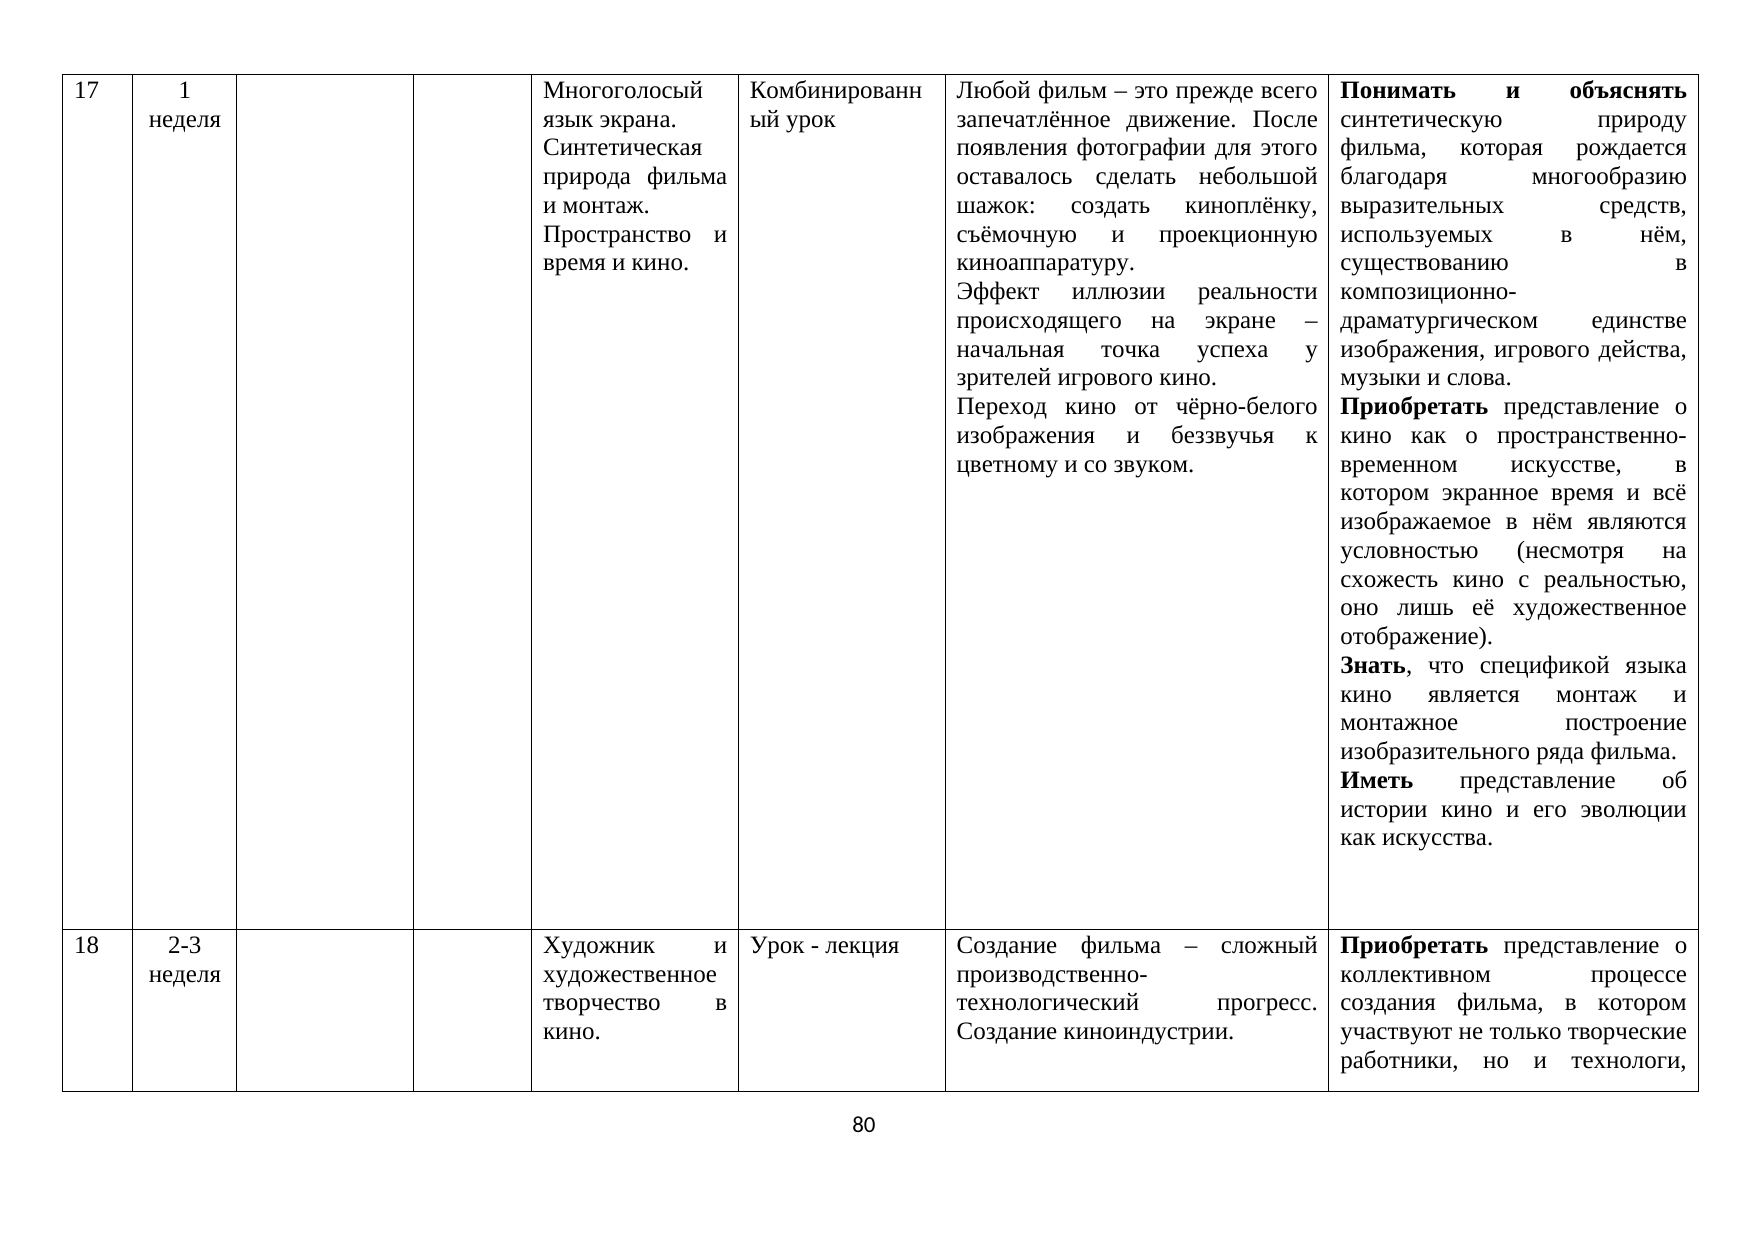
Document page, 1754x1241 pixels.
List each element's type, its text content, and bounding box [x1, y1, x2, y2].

table_cell Любой фильм – это прежде всего запечатлённое движение. После появления фотографии для этого оставалось сделать небольшой шажок: создать киноплёнку, съёмочную и проекционную киноаппаратуру. Эффект иллюзии реальности происходящего на экране – начальная точка успеха у зрителей игрового кино. Переход кино от чёрно-белого изображения и беззвучья к цветному и со звуком. [946, 75, 1328, 929]
table_cell Многоголосый язык экрана. Синтетическая природа фильма и монтаж. Пространство и время и кино. [532, 75, 738, 929]
table_cell Урок - лекция [739, 930, 945, 1091]
table_cell [414, 930, 531, 1091]
table_cell 18 [63, 930, 132, 1091]
table_cell 17 [63, 75, 132, 929]
table_cell 2-3 неделя [133, 930, 236, 1091]
table_cell [237, 75, 413, 929]
table_cell Художник и художественное творчество в кино. [532, 930, 738, 1091]
table_cell 1 неделя [133, 75, 236, 929]
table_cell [946, 930, 1328, 1091]
table_cell [414, 75, 531, 929]
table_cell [1329, 930, 1698, 1091]
table_cell Комбинированный урок [739, 75, 945, 929]
table_cell Понимать и объяснять синтетическую природу фильма, которая рождается благодаря многообразию выразительных средств, используемых в нём, существованию в композиционно-драматургическом единстве изображения, игрового действа, музыки и слова. Приобретать представление о кино как о пространственно-временном искусстве, в котором экранное время и всё изображаемое в нём являются условностью (несмотря на схожесть кино с реальностью, оно лишь её художественное отображение). Знать, что спецификой языка кино является монтаж и монтажное построение изобразительного ряда фильма. Иметь представление об истории кино и его эволюции как искусства. [1329, 75, 1698, 929]
table_cell [237, 930, 413, 1091]
